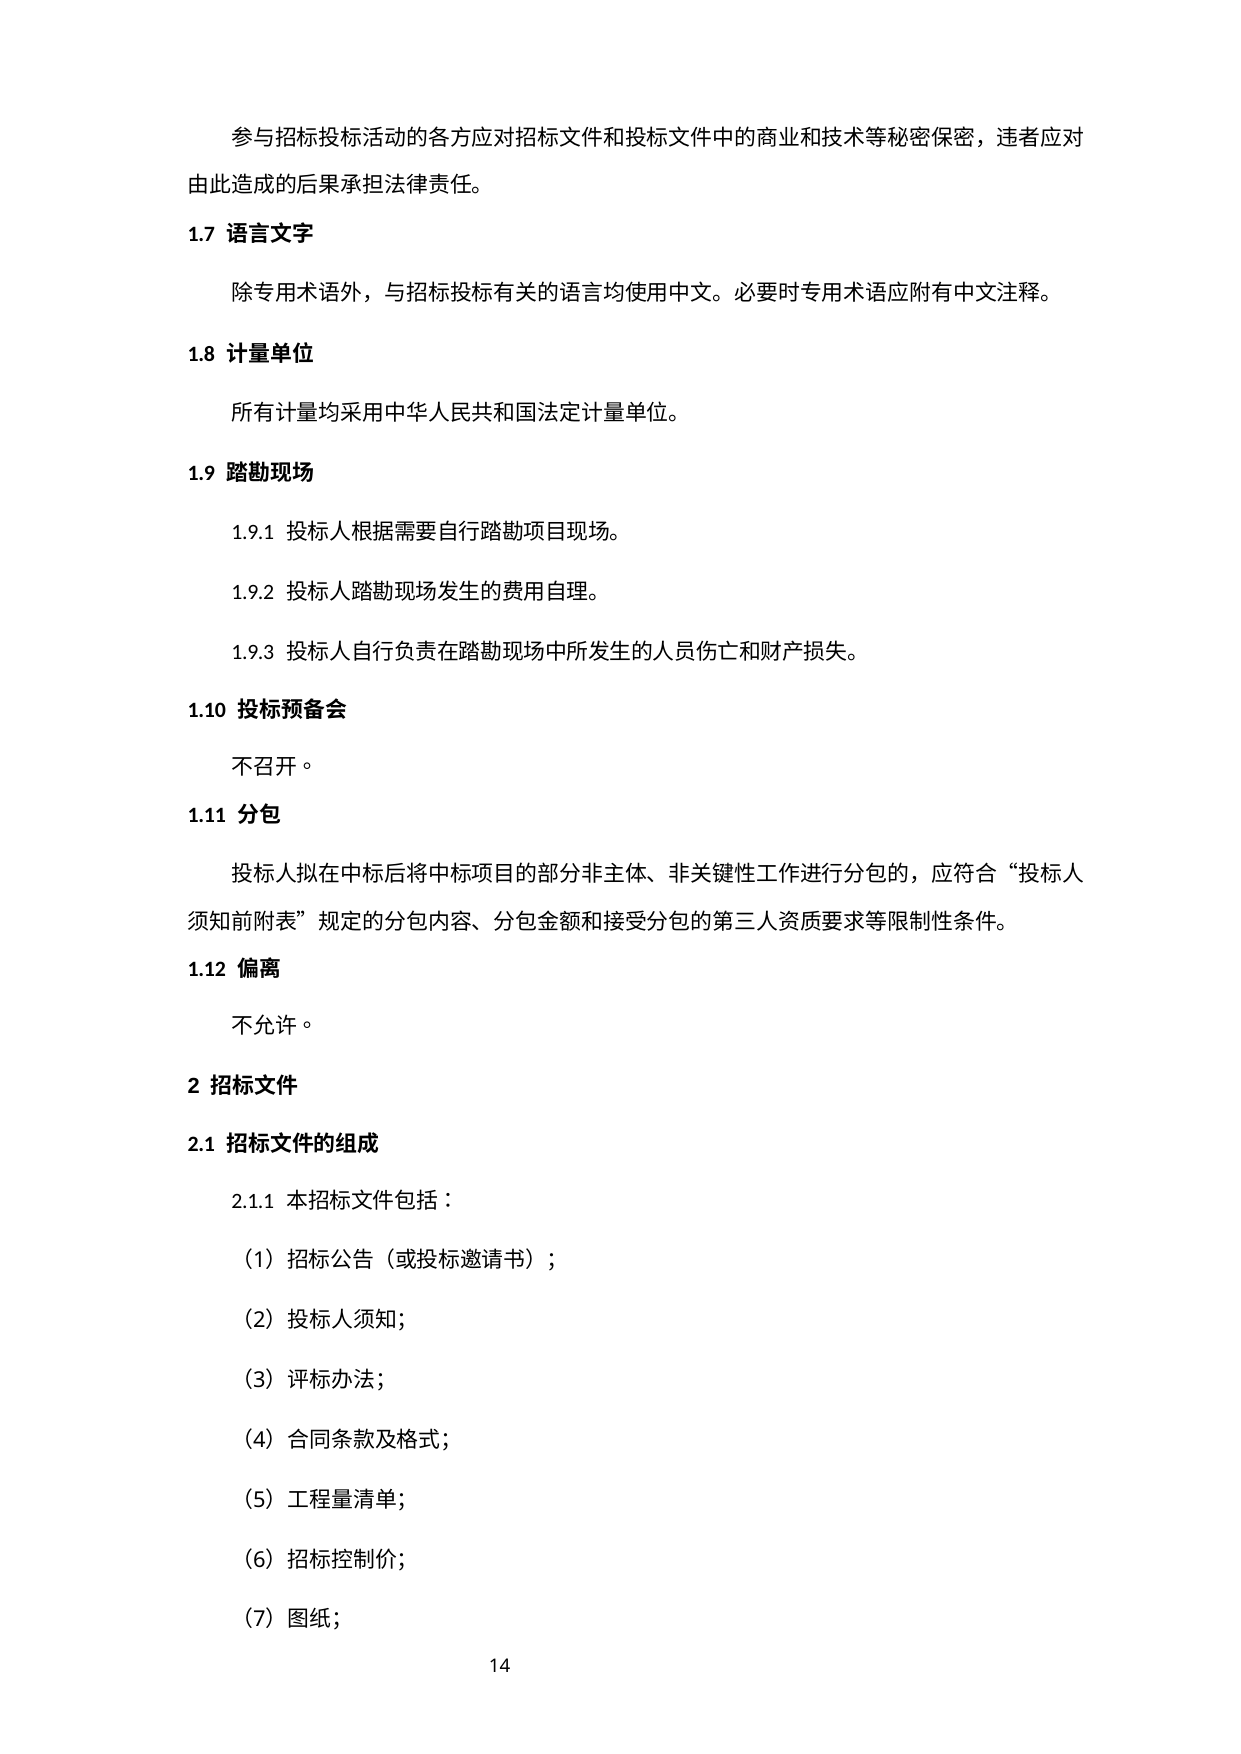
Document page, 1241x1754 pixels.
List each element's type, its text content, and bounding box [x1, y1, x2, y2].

list 投标人自行负责在踏勘现场中所发生的人员伤亡和财产损失。 [231, 634, 1105, 666]
text （7）图纸； [231, 1601, 1105, 1633]
text （2）投标人须知； [231, 1302, 1105, 1334]
text 不召开。 [231, 751, 1105, 781]
subtitle 踏勘现场 [187, 457, 1105, 487]
subtitle 偏离 [187, 953, 1105, 983]
text 参与招标投标活动的各方应对招标文件和投标文件中的商业和技术等秘密保密，违者应对由此造成的后果承担法律责任。 [187, 120, 1091, 199]
list 投标人踏勘现场发生的费用自理。 [231, 574, 1105, 606]
text 除专用术语外，与招标投标有关的语言均使用中文。必要时专用术语应附有中文注释。 [231, 275, 1105, 307]
subtitle 招标文件 [187, 1070, 1105, 1099]
text （4）合同条款及格式； [231, 1422, 1105, 1453]
subtitle 计量单位 [187, 338, 1105, 368]
list 本招标文件包括： [187, 1185, 1105, 1215]
subtitle 语言文字 [187, 218, 1105, 248]
text （6）招标控制价； [231, 1542, 1105, 1573]
subtitle 招标文件的组成 [187, 1128, 1105, 1158]
subtitle 分包 [187, 799, 1105, 829]
text （1）招标公告（或投标邀请书）； [231, 1242, 1105, 1274]
text 所有计量均采用中华人民共和国法定计量单位。 [231, 395, 1105, 426]
text 投标人拟在中标后将中标项目的部分非主体、非关键性工作进行分包的，应符合“投标人须知前附表”规定的分包内容、分包金额和接受分包的第三人资质要求等限制性条件。 [187, 856, 1094, 936]
text 不允许。 [231, 1010, 1105, 1040]
text （5）工程量清单； [231, 1482, 1105, 1513]
subtitle 投标预备会 [187, 694, 1105, 723]
text （3）评标办法； [231, 1362, 1105, 1394]
list 投标人根据需要自行踏勘项目现场。 [231, 514, 1105, 546]
